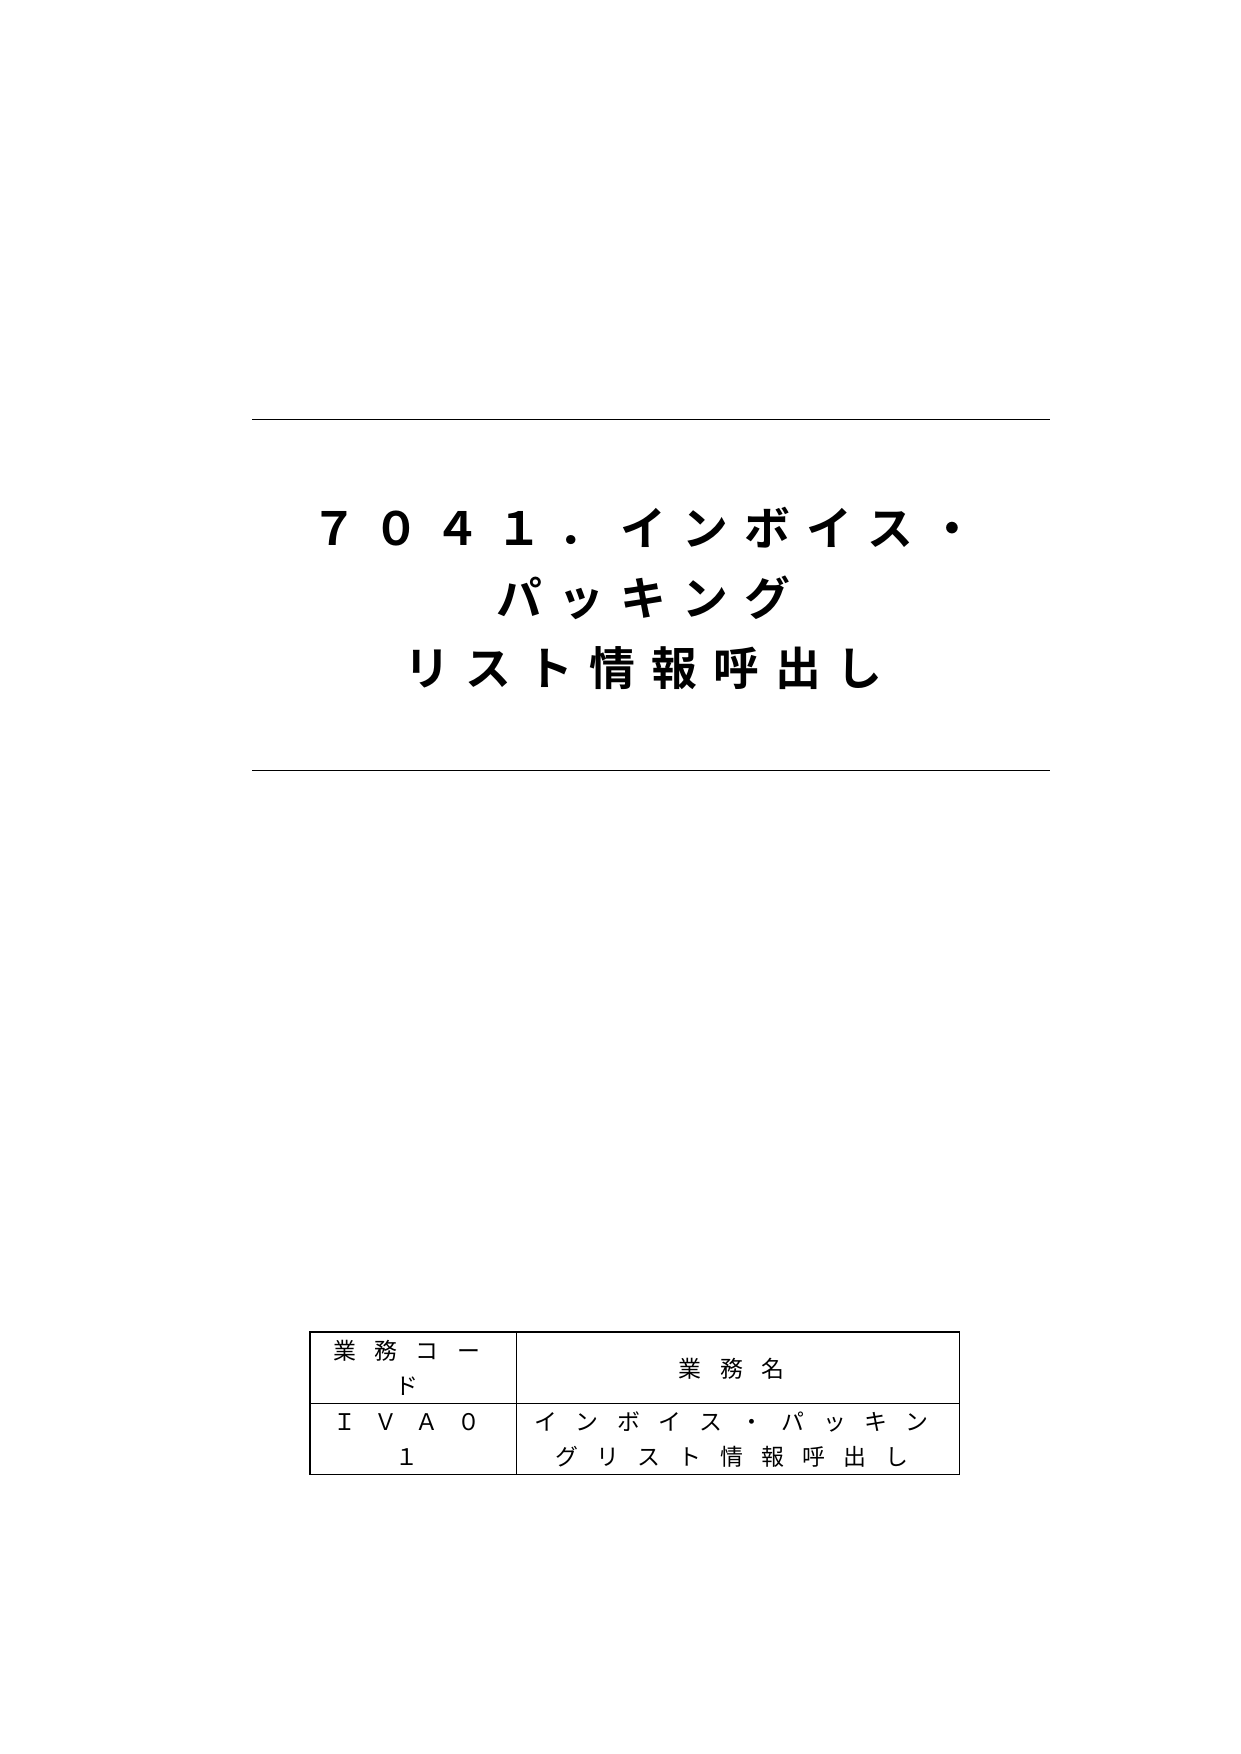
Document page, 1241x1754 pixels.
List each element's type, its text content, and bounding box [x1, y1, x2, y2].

table_header ７０４１．インボイス・パッキング リスト情報呼出し [252, 420, 1049, 770]
table_header 業務名 [517, 1333, 959, 1402]
table_cell インボイス・パッキングリスト情報呼出し [517, 1404, 959, 1473]
table_header 業務コード [311, 1333, 516, 1402]
table_cell ＩＶＡ０１ [311, 1404, 516, 1473]
